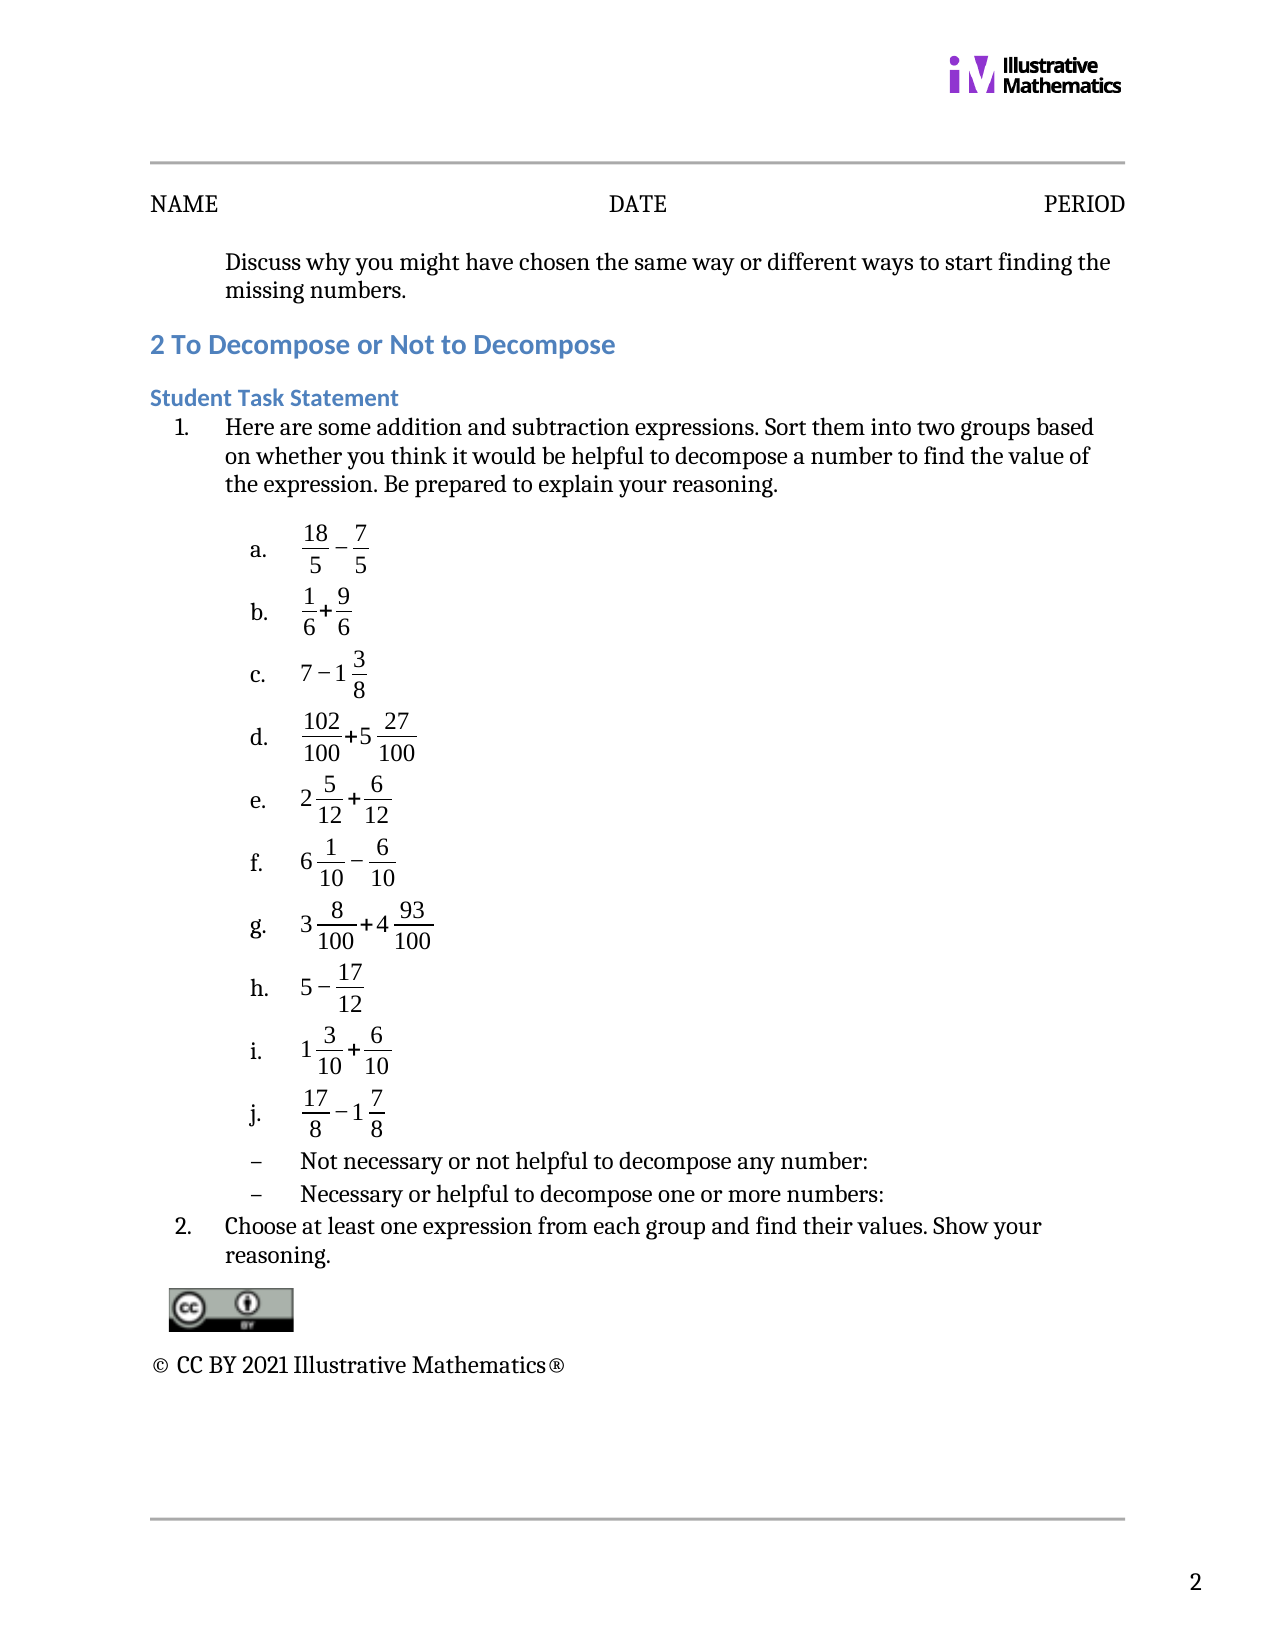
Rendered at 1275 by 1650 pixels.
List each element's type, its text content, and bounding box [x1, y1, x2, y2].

list Necessary or helpful to decompose one or more numbers: [250, 1179, 1125, 1208]
list Discuss why you might have chosen the same way or different ways to start finding the missing numbers. [175, 247, 1125, 305]
subtitle Student Task Statement [150, 382, 1125, 413]
list Not necessary or not helpful to decompose any number: [250, 1147, 1125, 1176]
picture [949, 55, 1121, 93]
subtitle 2 To Decompose or Not to Decompose [150, 326, 1125, 361]
picture [168, 1288, 294, 1332]
list Choose at least one expression from each group and find their values. Show your reasoning. [175, 1212, 1125, 1269]
list Here are some addition and subtraction expressions. Sort them into two groups based on whether you think it would be helpful to decompose a number to find the value of the expression. Be prepared to explain your reasoning. [175, 413, 1125, 499]
text © CC BY 2021 Illustrative Mathematics® [150, 1351, 1125, 1379]
